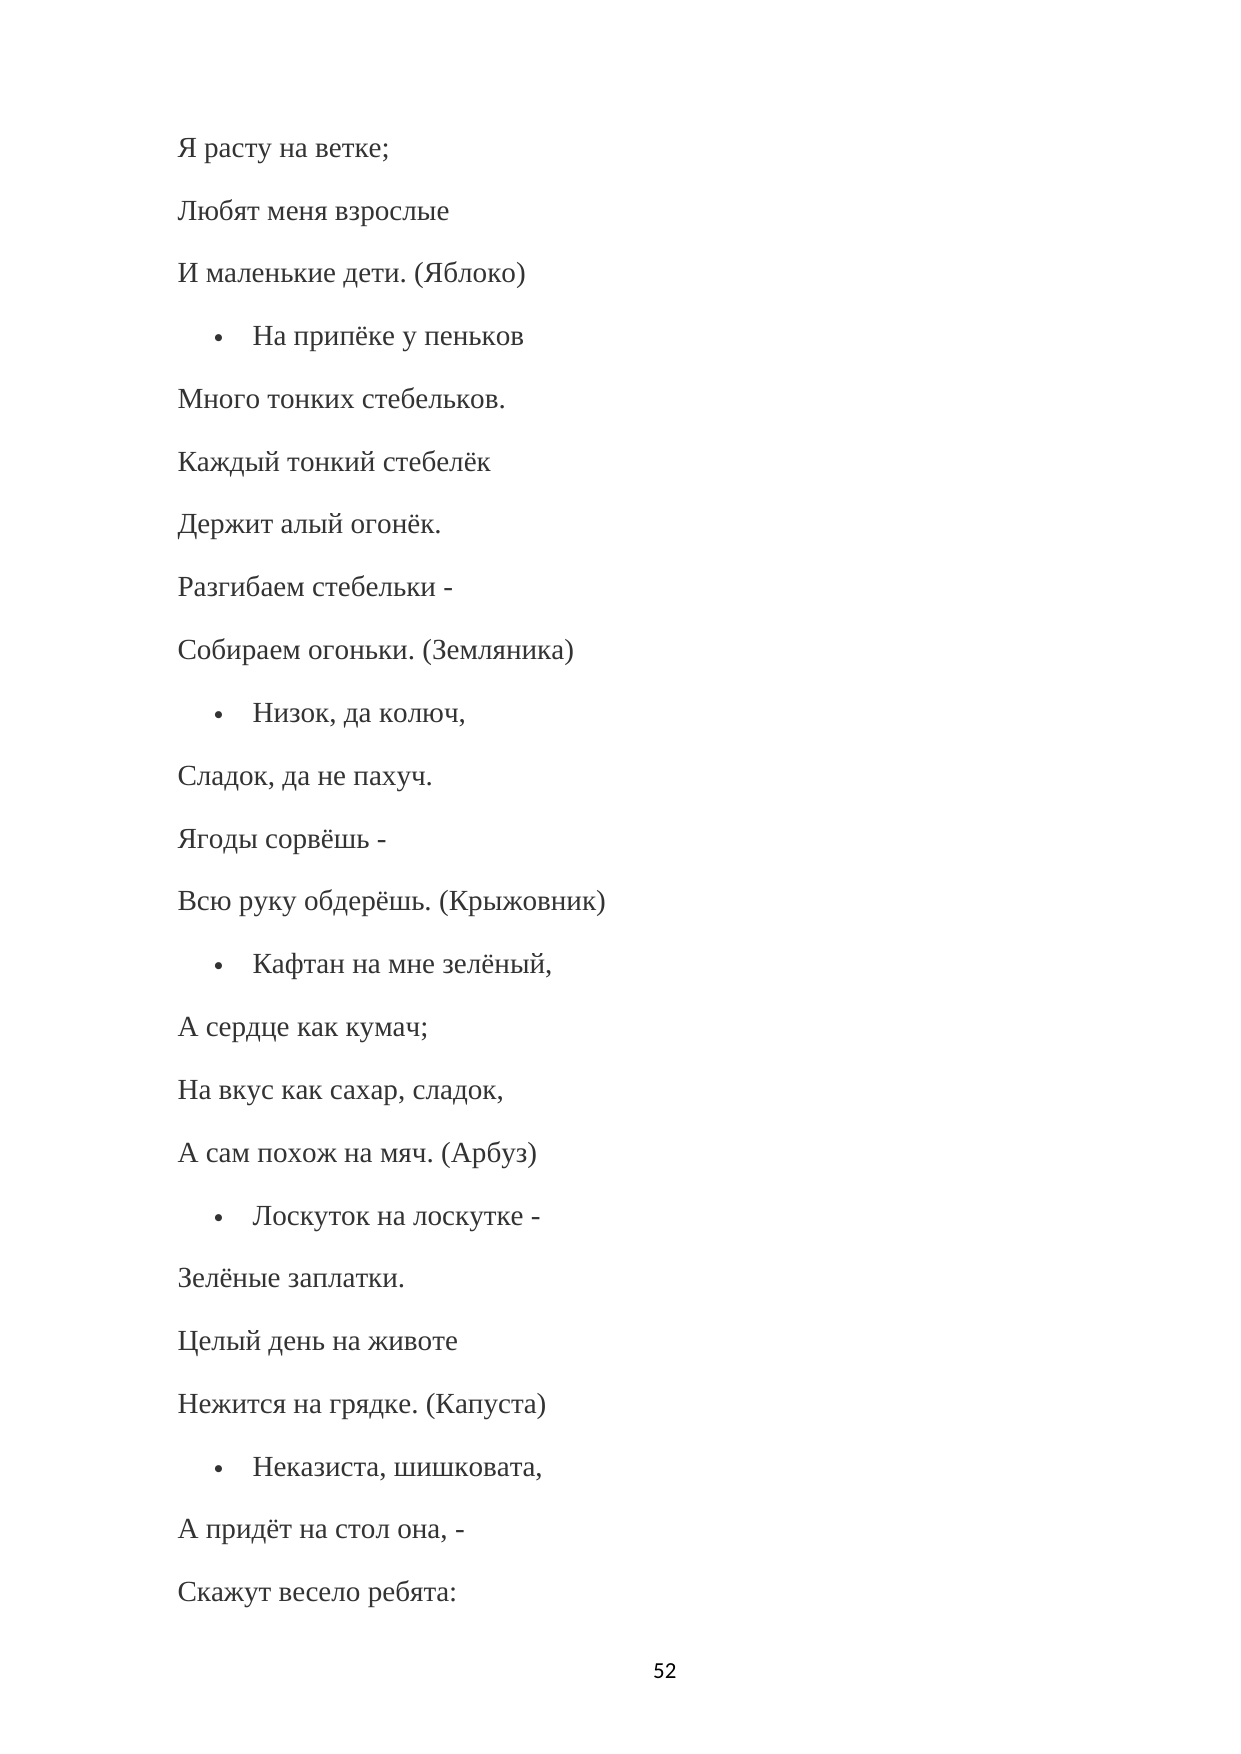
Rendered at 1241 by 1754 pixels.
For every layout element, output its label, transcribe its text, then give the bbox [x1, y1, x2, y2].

list Кафтан на мне зелёный, [215, 946, 1152, 980]
text Держит алый огонёк. [177, 507, 1152, 540]
text Разгибаем стебельки - [177, 569, 1152, 603]
text Любят меня взрослые [177, 193, 1152, 226]
text Зелёные заплатки. [177, 1260, 1152, 1294]
text Ягоды сорвёшь - [177, 821, 1152, 854]
text И маленькие дети. (Яблоко) [177, 255, 1152, 289]
text Много тонких стебельков. [177, 381, 1152, 414]
text Всю руку обдерёшь. (Крыжовник) [177, 883, 1152, 917]
list На припёке у пеньков [215, 318, 1152, 352]
text А сердце как кумач; [177, 1009, 1152, 1043]
text На вкус как сахар, сладок, [177, 1072, 1152, 1106]
text Целый день на животе [177, 1323, 1152, 1357]
list Лоскуток на лоскутке - [215, 1198, 1152, 1231]
text Скажут весело ребята: [177, 1574, 1152, 1608]
list Низок, да колюч, [215, 695, 1152, 729]
text А придёт на стол она, - [177, 1512, 1152, 1545]
text Я расту на ветке; [177, 130, 1152, 163]
list Неказиста, шишковата, [215, 1449, 1152, 1482]
text А сам похож на мяч. (Арбуз) [177, 1135, 1152, 1168]
text Нежится на грядке. (Капуста) [177, 1386, 1152, 1419]
text Сладок, да не пахуч. [177, 758, 1152, 791]
text Каждый тонкий стебелёк [177, 444, 1152, 477]
text Собираем огоньки. (Земляника) [177, 632, 1152, 666]
